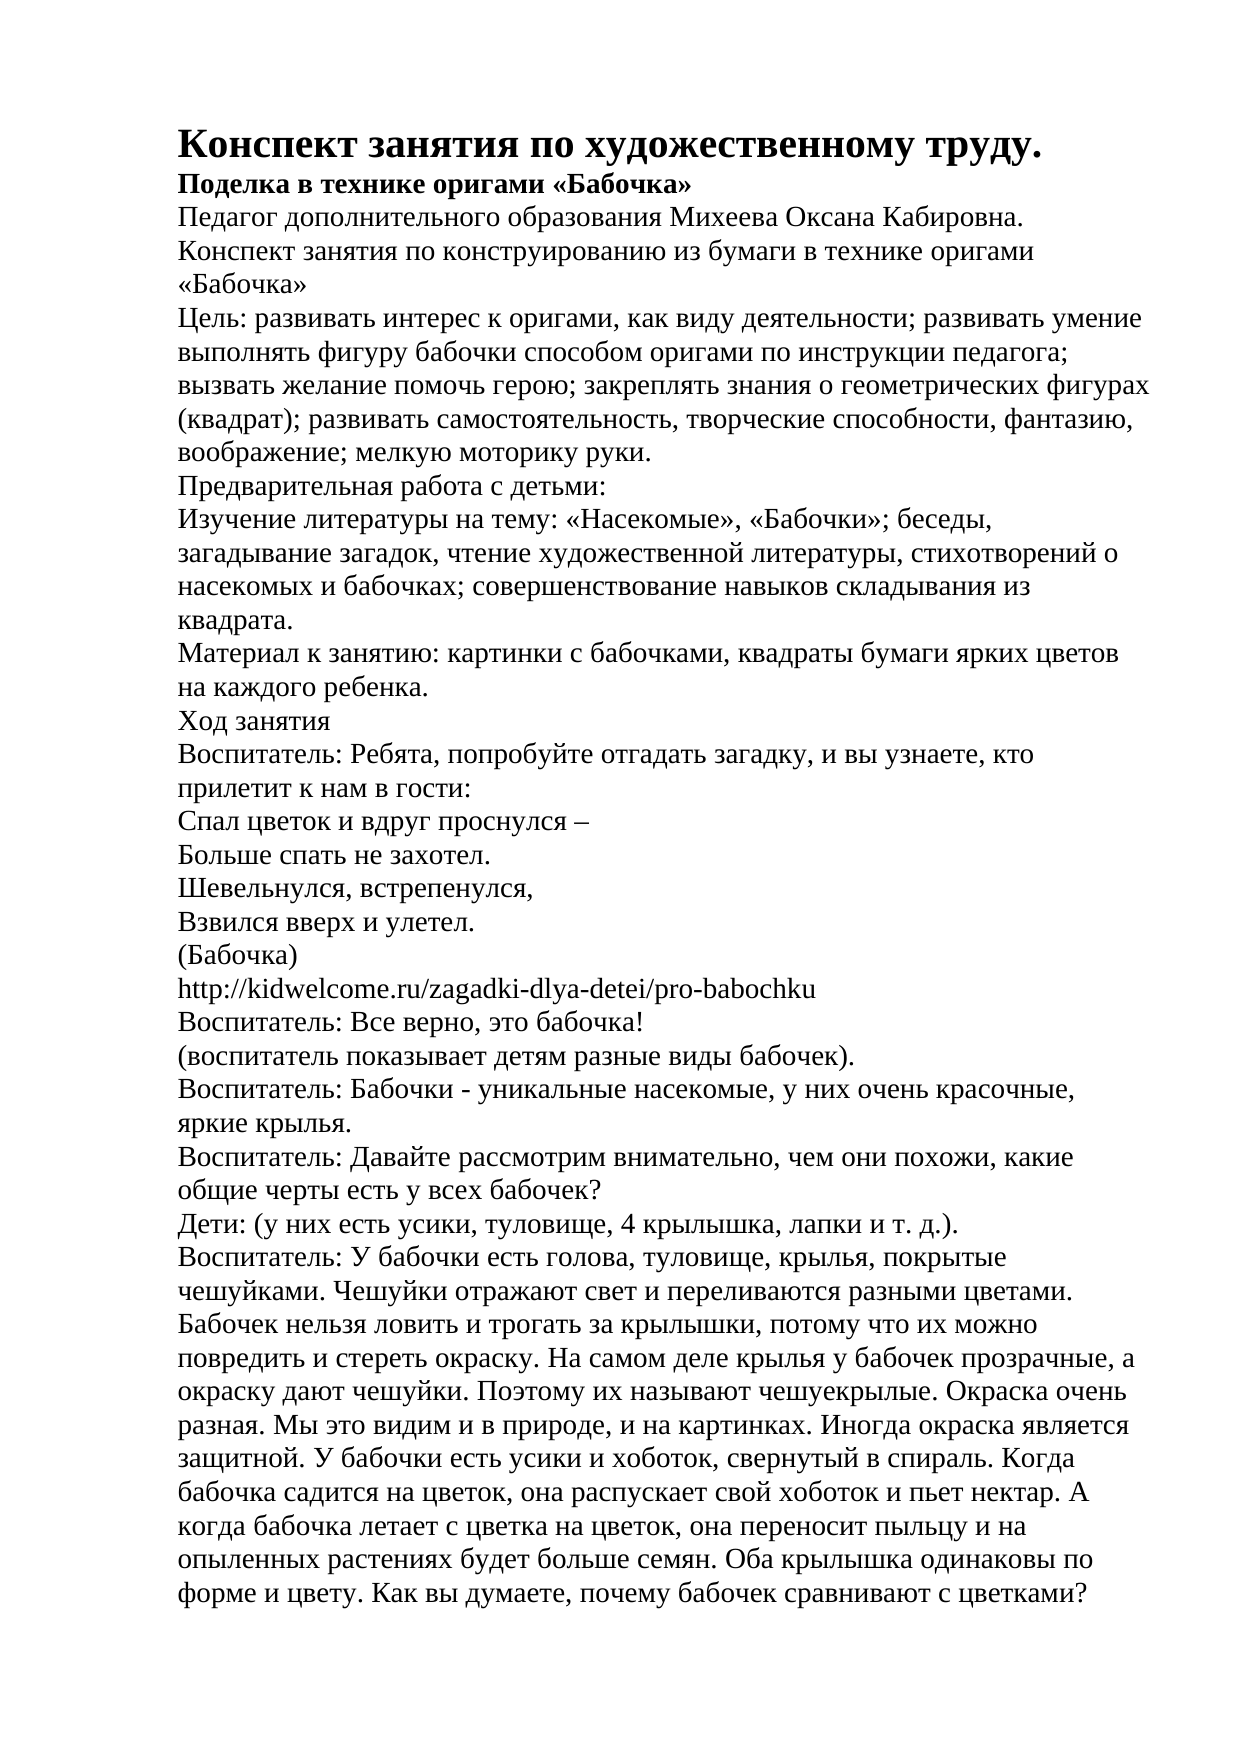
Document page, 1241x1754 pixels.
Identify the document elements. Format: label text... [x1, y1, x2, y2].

text Дети: (у них есть усики, туловище, 4 крылышка, лапки и т. д.). [177, 1206, 1152, 1239]
text Взвился вверх и улетел. [177, 904, 1152, 937]
text Воспитатель: Ребята, попробуйте отгадать загадку, и вы узнаете, кто прилетит к нам в гости: [177, 736, 1152, 803]
text Спал цветок и вдруг проснулся – [177, 803, 1152, 837]
text Цель: развивать интерес к оригами, как виду деятельности; развивать умение выполнять фигуру бабочки способом оригами по инструкции педагога; вызвать желание помочь герою; закреплять знания о геометрических фигурах (квадрат); развивать самостоятельность, творческие способности, фантазию, воображение; мелкую моторику руки. [177, 300, 1152, 468]
text http://kidwelcome.ru/zagadki-dlya-detei/pro-babochku [177, 971, 1152, 1004]
text Предварительная работа с детьми: [177, 468, 1152, 501]
text Больше спать не захотел. [177, 837, 1152, 870]
text Воспитатель: Все верно, это бабочка! [177, 1004, 1152, 1038]
text Конспект занятия по художественному труду. [177, 118, 1152, 166]
text Шевельнулся, встрепенулся, [177, 870, 1152, 904]
text (воспитатель показывает детям разные виды бабочек). [177, 1038, 1152, 1072]
text Материал к занятию: картинки с бабочками, квадраты бумаги ярких цветов на каждого ребенка. [177, 636, 1152, 703]
text Изучение литературы на тему: «Насекомые», «Бабочки»; беседы, загадывание загадок, чтение художественной литературы, стихотворений о насекомых и бабочках; совершенствование навыков складывания из квадрата. [177, 501, 1152, 636]
text Поделка в технике оригами «Бабочка» [177, 166, 1152, 199]
text Воспитатель: Давайте рассмотрим внимательно, чем они похожи, какие общие черты есть у всех бабочек? [177, 1139, 1152, 1206]
text Воспитатель: Бабочки - уникальные насекомые, у них очень красочные, яркие крылья. [177, 1072, 1152, 1139]
text (Бабочка) [177, 937, 1152, 971]
text Педагог дополнительного образования Михеева Оксана Кабировна. Конспект занятия по конструированию из бумаги в технике оригами «Бабочка» [177, 199, 1152, 300]
text Ход занятия [177, 703, 1152, 736]
text Воспитатель: У бабочки есть голова, туловище, крылья, покрытые чешуйками. Чешуйки отражают свет и переливаются разными цветами. Бабочек нельзя ловить и трогать за крылышки, потому что их можно повредить и стереть окраску. На самом деле крылья у бабочек прозрачные, а окраску дают чешуйки. Поэтому их называют чешуекрылые. Окраска очень разная. Мы это видим и в природе, и на картинках. Иногда окраска является защитной. У бабочки есть усики и хоботок, свернутый в спираль. Когда бабочка садится на цветок, она распускает свой хоботок и пьет нектар. А когда бабочка летает с цветка на цветок, она переносит пыльцу и на опыленных растениях будет больше семян. Оба крылышка одинаковы по форме и цвету. Как вы думаете, почему бабочек сравнивают с цветками? [177, 1239, 1152, 1608]
